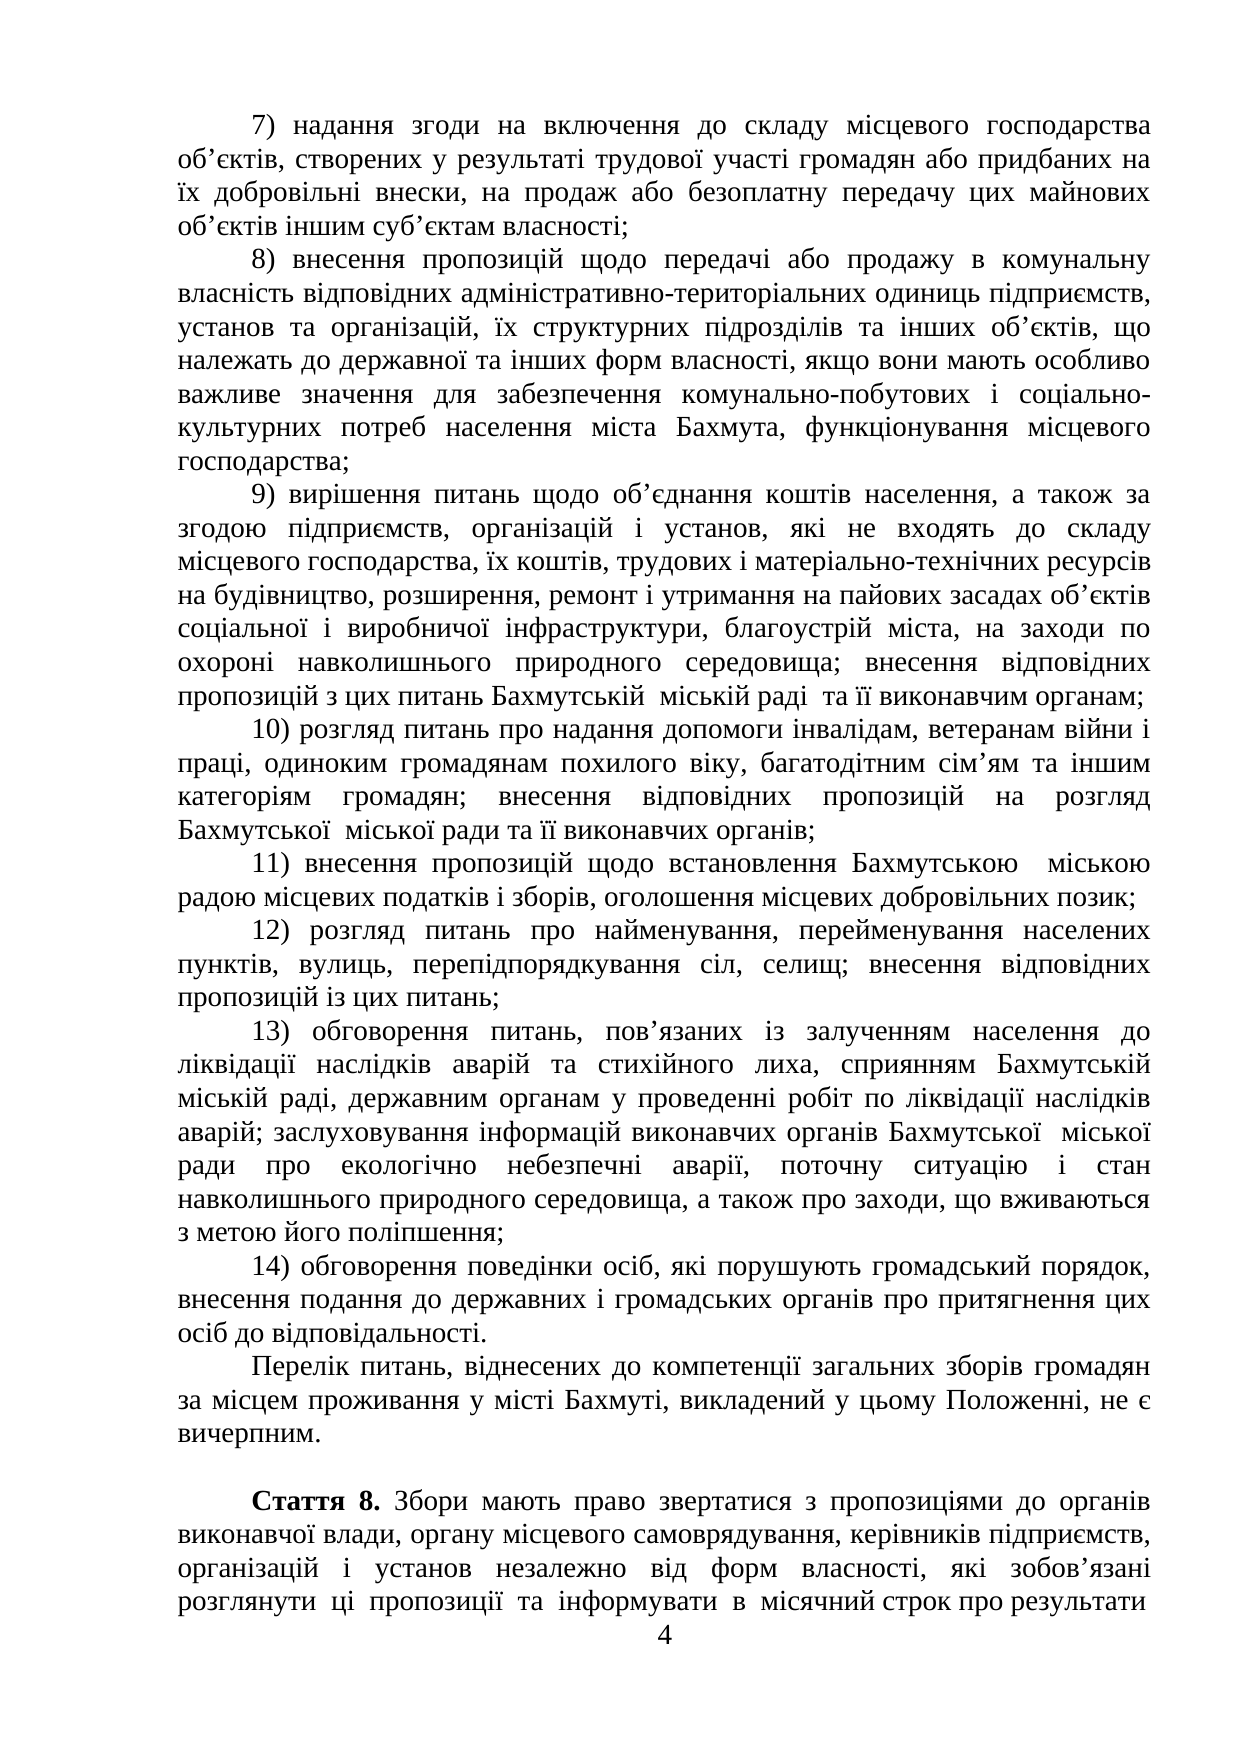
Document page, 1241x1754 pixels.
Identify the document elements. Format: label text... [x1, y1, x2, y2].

text 13) обговорення питань, пов’язаних із залученням населення до ліквідації наслідків аварій та стихійного лиха, сприянням Бахмутській міській раді, державним органам у проведенні робіт по ліквідації наслідків аварій; заслуховування інформацій виконавчих органів Бахмутської міської ради про екологічно небезпечні аварії, поточну ситуацію і стан навколишнього природного середовища, а також про заходи, що вживаються з метою його поліпшення; [177, 1013, 1152, 1248]
text 14) обговорення поведінки осіб, які порушують громадський порядок, внесення подання до державних і громадських органів про притягнення цих осіб до відповідальності. [177, 1248, 1152, 1348]
text 4 [177, 1617, 1152, 1650]
text Стаття 8. Збори мають право звертатися з пропозиціями до органів виконавчої влади, органу місцевого самоврядування, керівників підприємств, організацій і установ незалежно від форм власності, які зобов’язані розглянути ці пропозиції та інформувати в місячний строк про результати [177, 1483, 1152, 1617]
text 11) внесення пропозицій щодо встановлення Бахмутською міською радою місцевих податків і зборів, оголошення місцевих добровільних позик; [177, 845, 1152, 912]
text Перелік питань, віднесених до компетенції загальних зборів громадян за місцем проживання у місті Бахмуті, викладений у цьому Положенні, не є вичерпним. [177, 1348, 1152, 1449]
text 12) розгляд питань про найменування, перейменування населених пунктів, вулиць, перепідпорядкування сіл, селищ; внесення відповідних пропозицій із цих питань; [177, 912, 1152, 1013]
text 10) розгляд питань про надання допомоги інвалідам, ветеранам війни і праці, одиноким громадянам похилого віку, багатодітним сім’ям та іншим категоріям громадян; внесення відповідних пропозицій на розгляд Бахмутської міської ради та її виконавчих органів; [177, 711, 1152, 845]
text 8) внесення пропозицій щодо передачі або продажу в комунальну власність відповідних адміністративно-територіальних одиниць підприємств, установ та організацій, їх структурних підрозділів та інших об’єктів, що належать до державної та інших форм власності, якщо вони мають особливо важливе значення для забезпечення комунально-побутових і соціально-культурних потреб населення міста Бахмута, функціонування місцевого господарства; [177, 242, 1152, 476]
text 7) надання згоди на включення до складу місцевого господарства об’єктів, створених у результаті трудової участі громадян або придбаних на їх добровільні внески, на продаж або безоплатну передачу цих майнових об’єктів іншим суб’єктам власності; [177, 107, 1152, 242]
text 9) вирішення питань щодо об’єднання коштів населення, а також за згодою підприємств, організацій і установ, які не входять до складу місцевого господарства, їх коштів, трудових і матеріально-технічних ресурсів на будівництво, розширення, ремонт і утримання на пайових засадах об’єктів соціальної і виробничої інфраструктури, благоустрій міста, на заходи по охороні навколишнього природного середовища; внесення відповідних пропозицій з цих питань Бахмутській міській раді та її виконавчим органам; [177, 476, 1152, 711]
